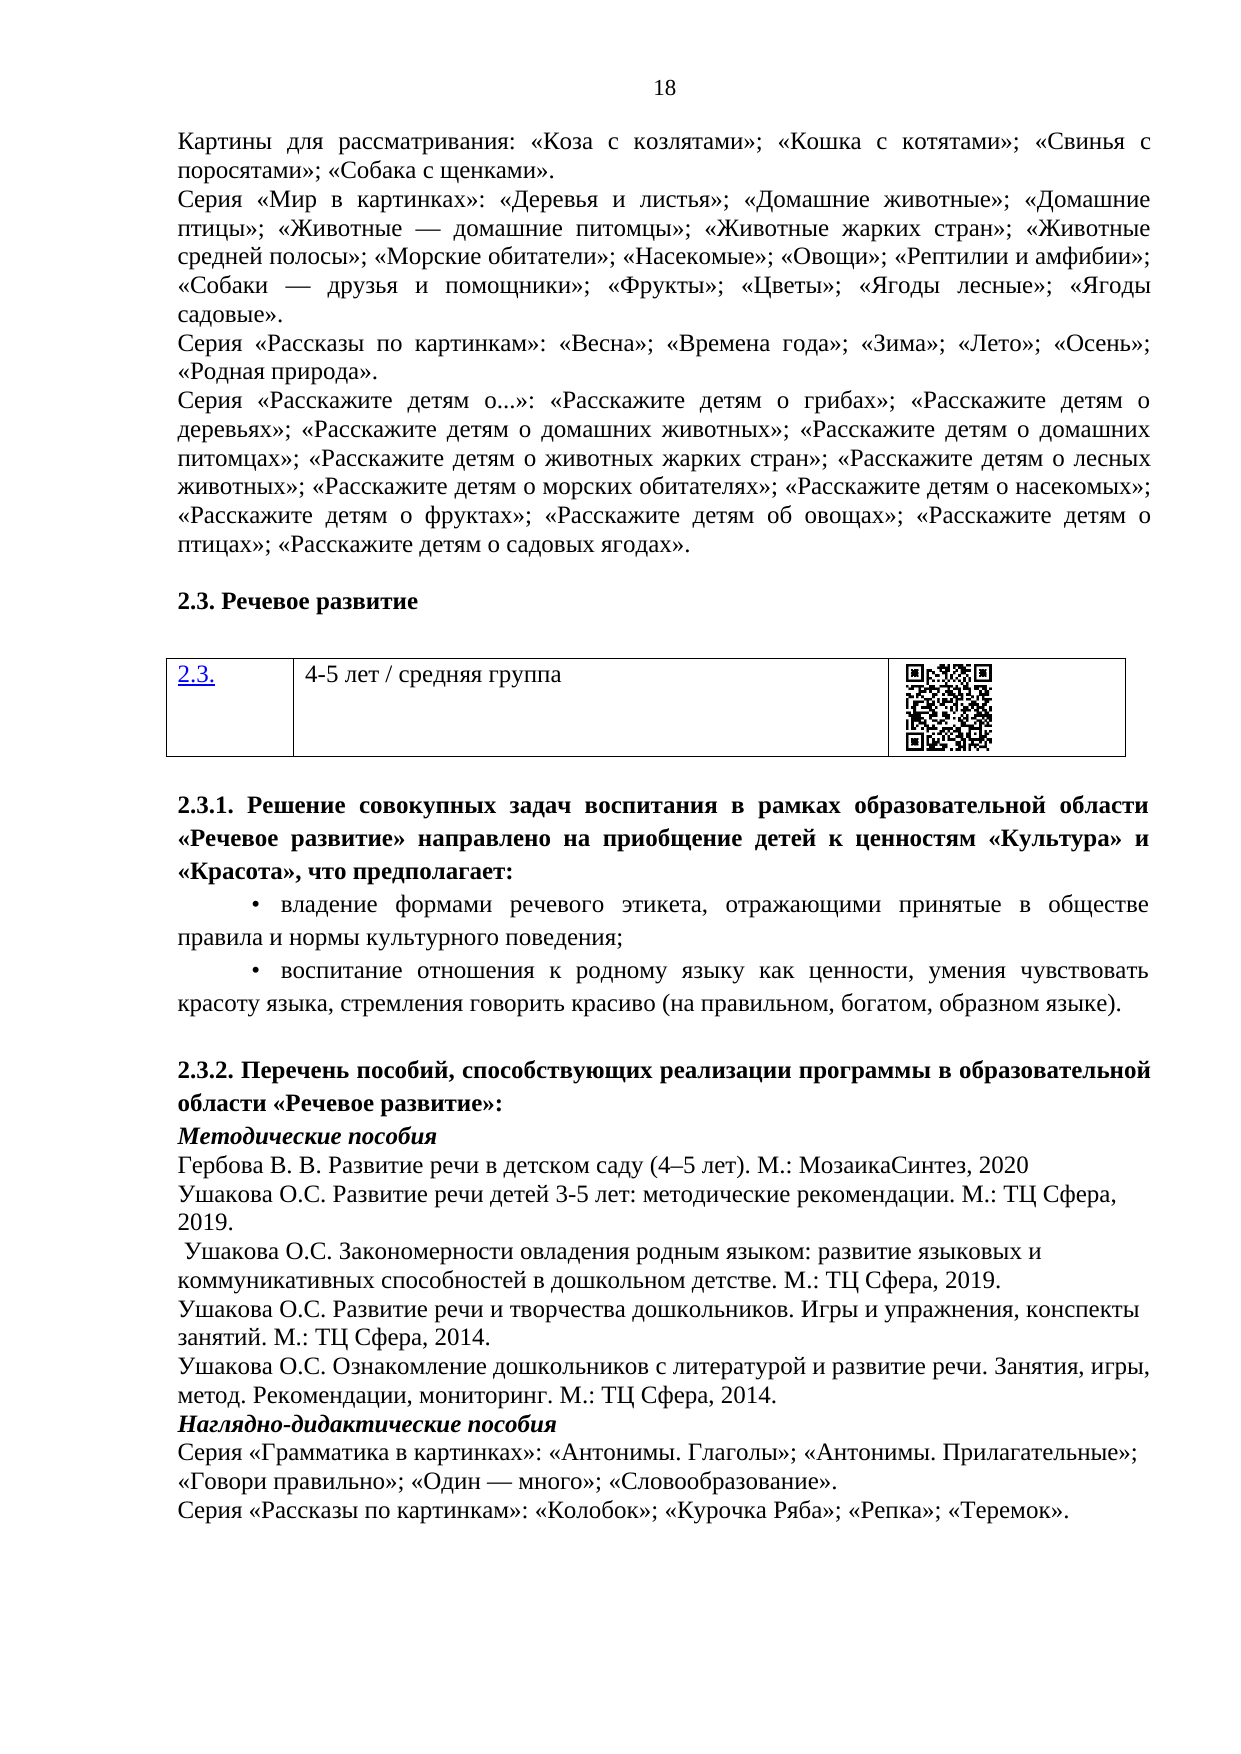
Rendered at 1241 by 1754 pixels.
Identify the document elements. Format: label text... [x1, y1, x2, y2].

text Ушакова О.С. Развитие речи детей 3-5 лет: методические рекомендации. М.: ТЦ Сфера, 2019. [177, 1179, 1152, 1236]
table_header 4-5 лет / средняя группа [294, 659, 888, 756]
subtitle 2.3. Речевое развитие [177, 586, 1152, 615]
list владение формами речевого этикета, отражающими принятые в обществе правила и нормы культурного поведения; [177, 889, 1149, 951]
text Серия «Мир в картинках»: «Деревья и листья»; «Домашние животные»; «Домашние птицы»; «Животные — домашние питомцы»; «Животные жарких стран»; «Животные средней полосы»; «Морские обитатели»; «Насекомые»; «Овощи»; «Рептилии и амфибии»; «Собаки — друзья и помощники»; «Фрукты»; «Цветы»; «Ягоды лесные»; «Ягоды садовые». [177, 184, 1152, 328]
text Ушакова О.С. Развитие речи и творчества дошкольников. Игры и упражнения, конспекты занятий. М.: ТЦ Сфера, 2014. [177, 1294, 1152, 1351]
text Гербова В. В. Развитие речи в детском саду (4–5 лет). М.: МозаикаСинтез, 2020 [177, 1150, 1152, 1179]
list воспитание отношения к родному языку как ценности, умения чувствовать красоту языка, стремления говорить красиво (на правильном, богатом, образном языке). [177, 955, 1149, 1017]
text Ушакова О.С. Ознакомление дошкольников с литературой и развитие речи. Занятия, игры, метод. Рекомендации, мониторинг. М.: ТЦ Сфера, 2014. [177, 1351, 1152, 1409]
table_header 2.3. [167, 659, 293, 756]
table_header [997, 659, 1125, 756]
table_header [889, 659, 900, 756]
text Методические пособия [177, 1121, 1152, 1150]
text 2.3.1. Решение совокупных задач воспитания в рамках образовательной области «Речевое развитие» направлено на приобщение детей к ценностям «Культура» и «Красота», что предполагает: [177, 790, 1149, 885]
text 2.3.2. Перечень пособий, способствующих реализации программы в образовательной области «Речевое развитие»: [177, 1055, 1152, 1117]
text Серия «Рассказы по картинкам»: «Колобок»; «Курочка Ряба»; «Репка»; «Теремок». [177, 1495, 1152, 1524]
text Ушакова О.С. Закономерности овладения родным языком: развитие языковых и коммуникативных способностей в дошкольном детстве. М.: ТЦ Сфера, 2019. [177, 1236, 1152, 1294]
text Серия «Рассказы по картинкам»: «Весна»; «Времена года»; «Зима»; «Лето»; «Осень»; «Родная природа». [177, 328, 1152, 385]
text Серия «Грамматика в картинках»: «Антонимы. Глаголы»; «Антонимы. Прилагательные»; «Говори правильно»; «Один — много»; «Словообразование». [177, 1437, 1152, 1495]
text Серия «Расскажите детям о...»: «Расскажите детям о грибах»; «Расскажите детям о деревьях»; «Расскажите детям о домашних животных»; «Расскажите детям о домашних питомцах»; «Расскажите детям о животных жарких стран»; «Расскажите детям о лесных животных»; «Расскажите детям о морских обитателях»; «Расскажите детям о насекомых»; «Расскажите детям о фруктах»; «Расскажите детям об овощах»; «Расскажите детям о птицах»; «Расскажите детям о садовых ягодах». [177, 385, 1152, 558]
picture [900, 659, 997, 756]
text Картины для рассматривания: «Коза с козлятами»; «Кошка с котятами»; «Свинья с поросятами»; «Собака с щенками». [177, 126, 1152, 184]
text Наглядно-дидактические пособия [177, 1409, 1152, 1437]
